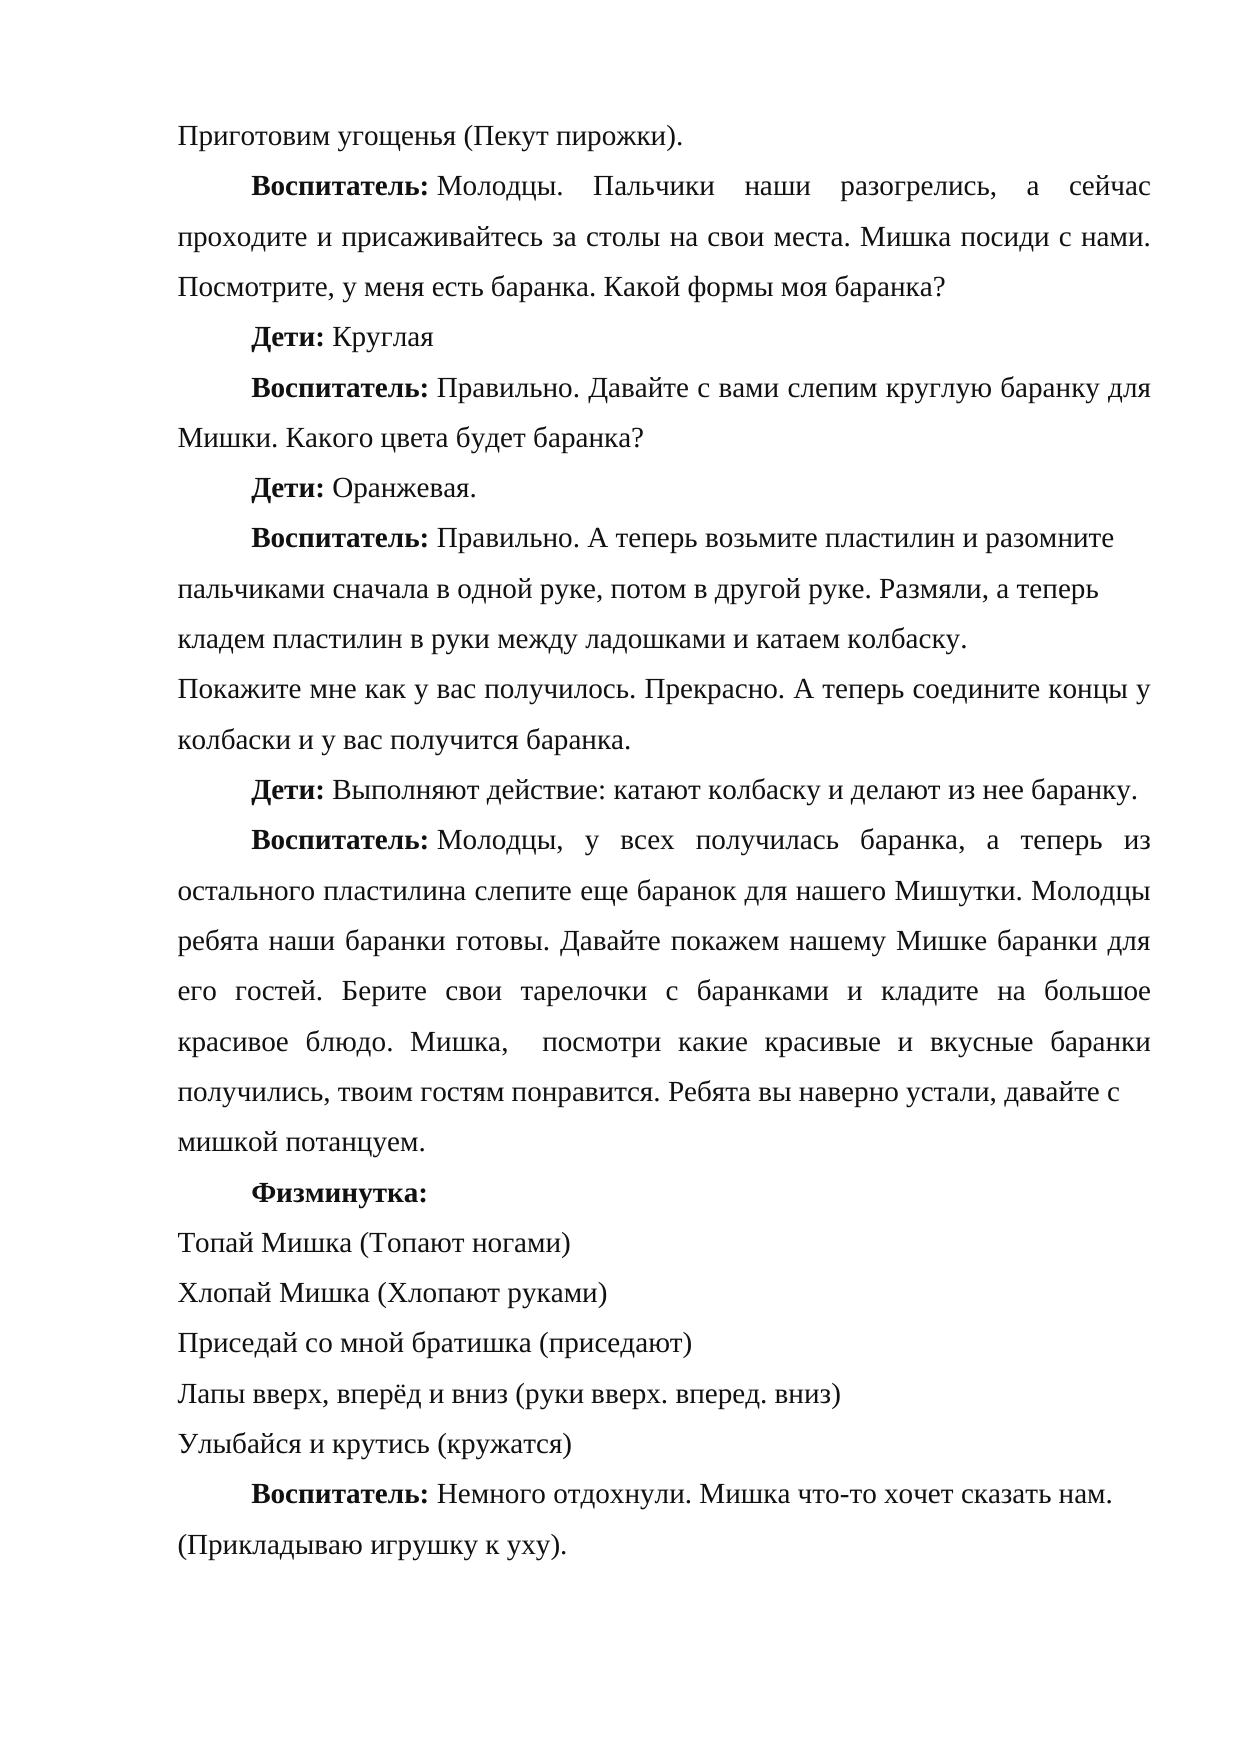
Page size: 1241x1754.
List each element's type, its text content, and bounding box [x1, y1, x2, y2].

text Приготовим угощенья (Пекут пирожки). [177, 118, 1152, 152]
text кладем пластилин в руки между ладошками и катаем колбаску. [177, 621, 1152, 655]
text Воспитатель: Молодцы, у всех получилась баранка, а теперь из остального пластилина слепите еще баранок для нашего Мишутки. Молодцы ребята наши баранки готовы. Давайте покажем нашему Мишке баранки для его гостей. Берите свои тарелочки с баранками и кладите на большое красивое блюдо. Мишка, посмотри какие красивые и вкусные баранки получились, твоим гостям понравится. Ребята вы наверно устали, давайте с [177, 822, 1152, 1108]
text Улыбайся и крутись (кружатся) [177, 1426, 1152, 1460]
text Воспитатель: Правильно. Давайте с вами слепим круглую баранку для Мишки. Какого цвета будет баранка? [177, 370, 1152, 453]
text Дети: Выполняют действие: катают колбаску и делают из нее баранку. [177, 772, 1152, 806]
text Дети: Круглая [177, 319, 1152, 353]
text Воспитатель: Правильно. А теперь возьмите пластилин и разомните [177, 521, 1152, 554]
text Покажите мне как у вас получилось. Прекрасно. А теперь соедините концы у колбаски и у вас получится баранка. [177, 672, 1152, 755]
text Топай Мишка (Топают ногами) [177, 1225, 1152, 1258]
text Воспитатель: Молодцы. Пальчики наши разогрелись, а сейчас проходите и присаживайтесь за столы на свои места. Мишка посиди с нами. Посмотрите, у меня есть баранка. Какой формы моя баранка? [177, 168, 1152, 303]
text Физминутка: [177, 1175, 1152, 1208]
text Воспитатель: Немного отдохнули. Мишка что-то хочет сказать нам. [177, 1477, 1152, 1510]
text Дети: Оранжевая. [177, 470, 1152, 504]
text Хлопай Мишка (Хлопают руками) [177, 1275, 1152, 1309]
text (Прикладываю игрушку к уху). [177, 1527, 1152, 1560]
text Приседай со мной братишка (приседают) [177, 1326, 1152, 1359]
text Лапы вверх, вперёд и вниз (руки вверх. вперед. вниз) [177, 1376, 1152, 1409]
text мишкой потанцуем. [177, 1124, 1152, 1158]
text пальчиками сначала в одной руке, потом в другой руке. Размяли, а теперь [177, 571, 1152, 604]
